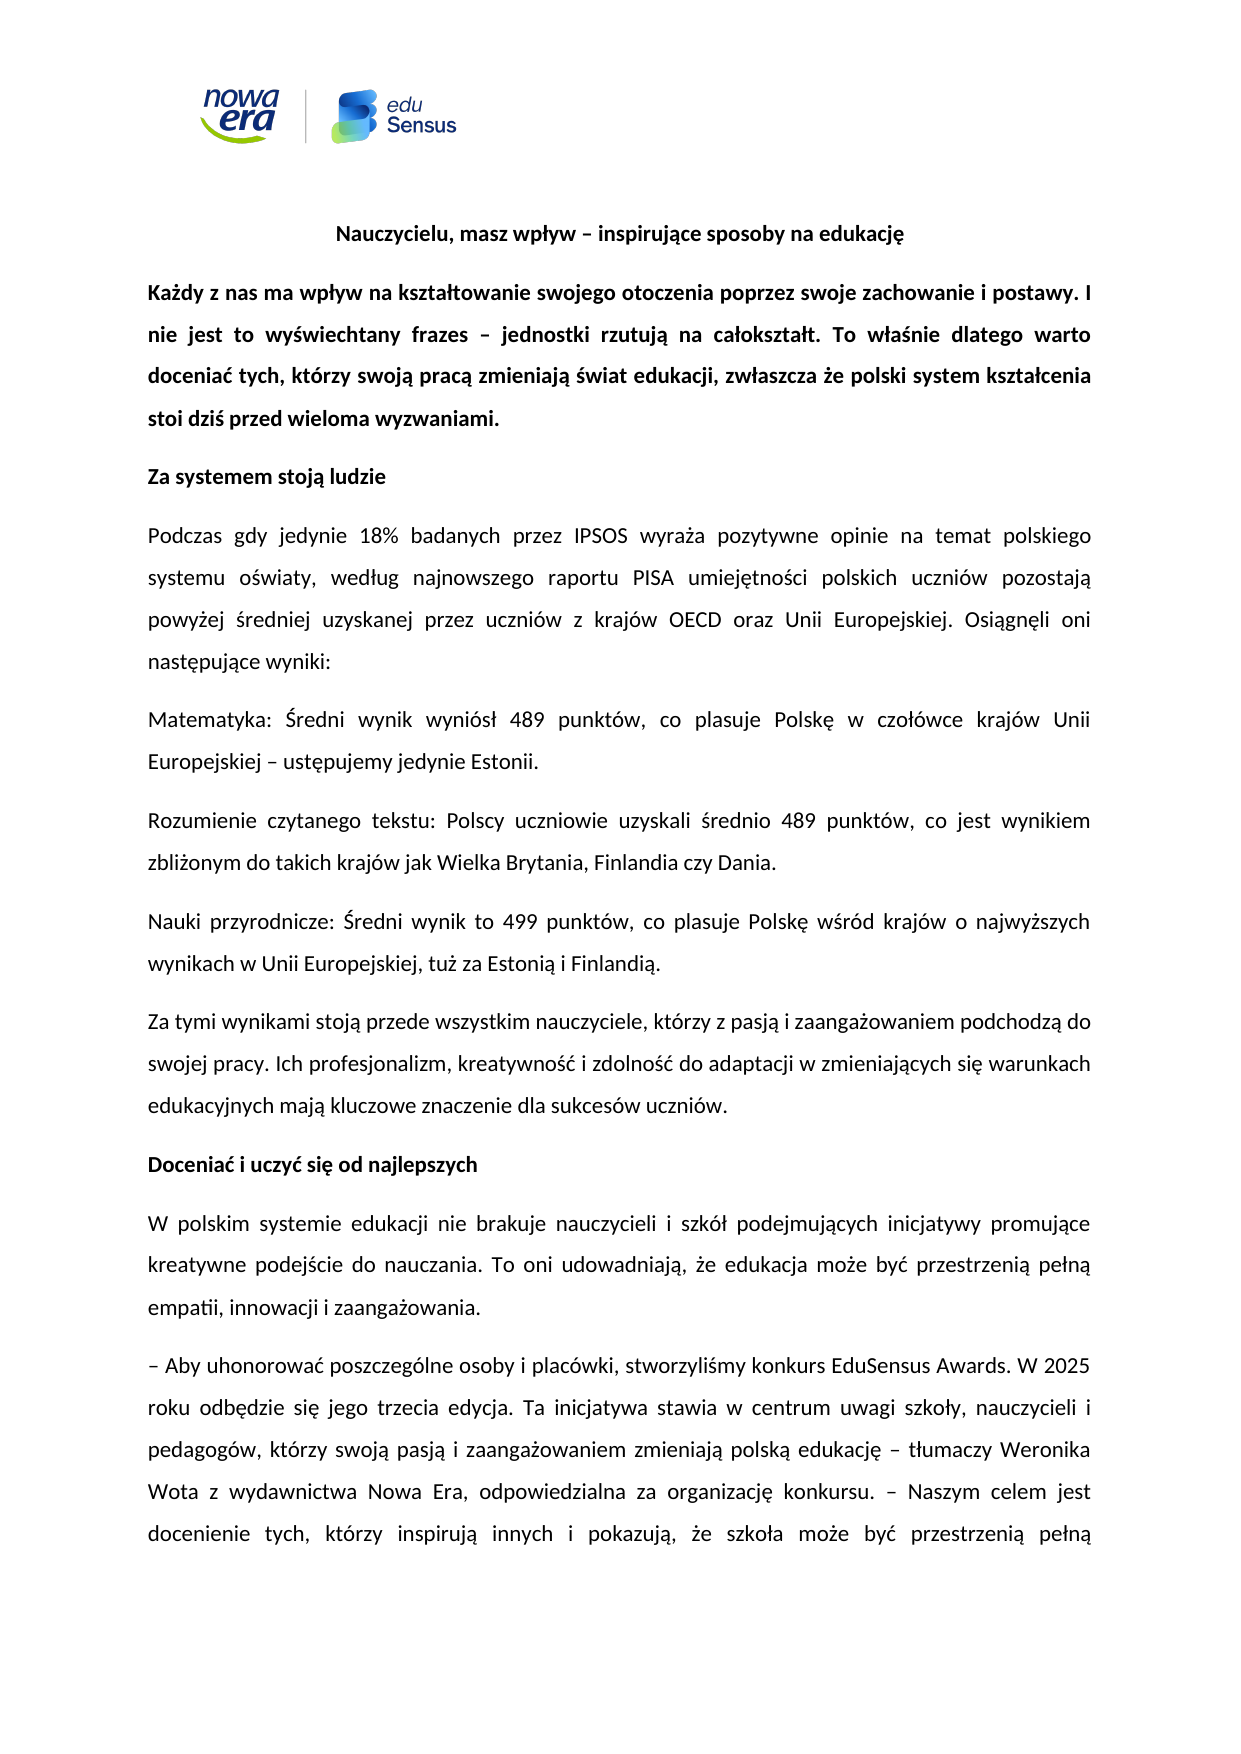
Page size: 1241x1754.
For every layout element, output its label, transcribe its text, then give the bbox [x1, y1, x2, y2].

text Matematyka: Średni wynik wyniósł 489 punktów, co plasuje Polskę w czołówce krajów Unii Europejskiej – ustępujemy jedynie Estonii. [148, 706, 1093, 776]
text Za systemem stoją ludzie [148, 462, 1093, 490]
text Doceniać i uczyć się od najlepszych [148, 1150, 1093, 1178]
text Nauczycielu, masz wpływ – inspirujące sposoby na edukację [148, 219, 1093, 247]
text Rozumienie czytanego tekstu: Polscy uczniowie uzyskali średnio 489 punktów, co jest wynikiem zbliżonym do takich krajów jak Wielka Brytania, Finlandia czy Dania. [148, 806, 1093, 876]
text W polskim systemie edukacji nie brakuje nauczycieli i szkół podejmujących inicjatywy promujące kreatywne podejście do nauczania. To oni udowadniają, że edukacja może być przestrzenią pełną empatii, innowacji i zaangażowania. [148, 1209, 1093, 1321]
text Za tymi wynikami stoją przede wszystkim nauczyciele, którzy z pasją i zaangażowaniem podchodzą do swojej pracy. Ich profesjonalizm, kreatywność i zdolność do adaptacji w zmieniających się warunkach edukacyjnych mają kluczowe znaczenie dla sukcesów uczniów. [148, 1007, 1093, 1119]
text Każdy z nas ma wpływ na kształtowanie swojego otoczenia poprzez swoje zachowanie i postawy. I nie jest to wyświechtany frazes – jednostki rzutują na całokształt. To właśnie dlatego warto doceniać tych, którzy swoją pracą zmieniają świat edukacji, zwłaszcza że polski system kształcenia stoi dziś przed wieloma wyzwaniami. [148, 278, 1093, 432]
picture [183, 73, 482, 161]
text Nauki przyrodnicze: Średni wynik to 499 punktów, co plasuje Polskę wśród krajów o najwyższych wynikach w Unii Europejskiej, tuż za Estonią i Finlandią. [148, 907, 1093, 977]
text Podczas gdy jedynie 18% badanych przez IPSOS wyraża pozytywne opinie na temat polskiego systemu oświaty, według najnowszego raportu PISA umiejętności polskich uczniów pozostają powyżej średniej uzyskanej przez uczniów z krajów OECD oraz Unii Europejskiej. Osiągnęli oni następujące wyniki: [148, 521, 1093, 675]
